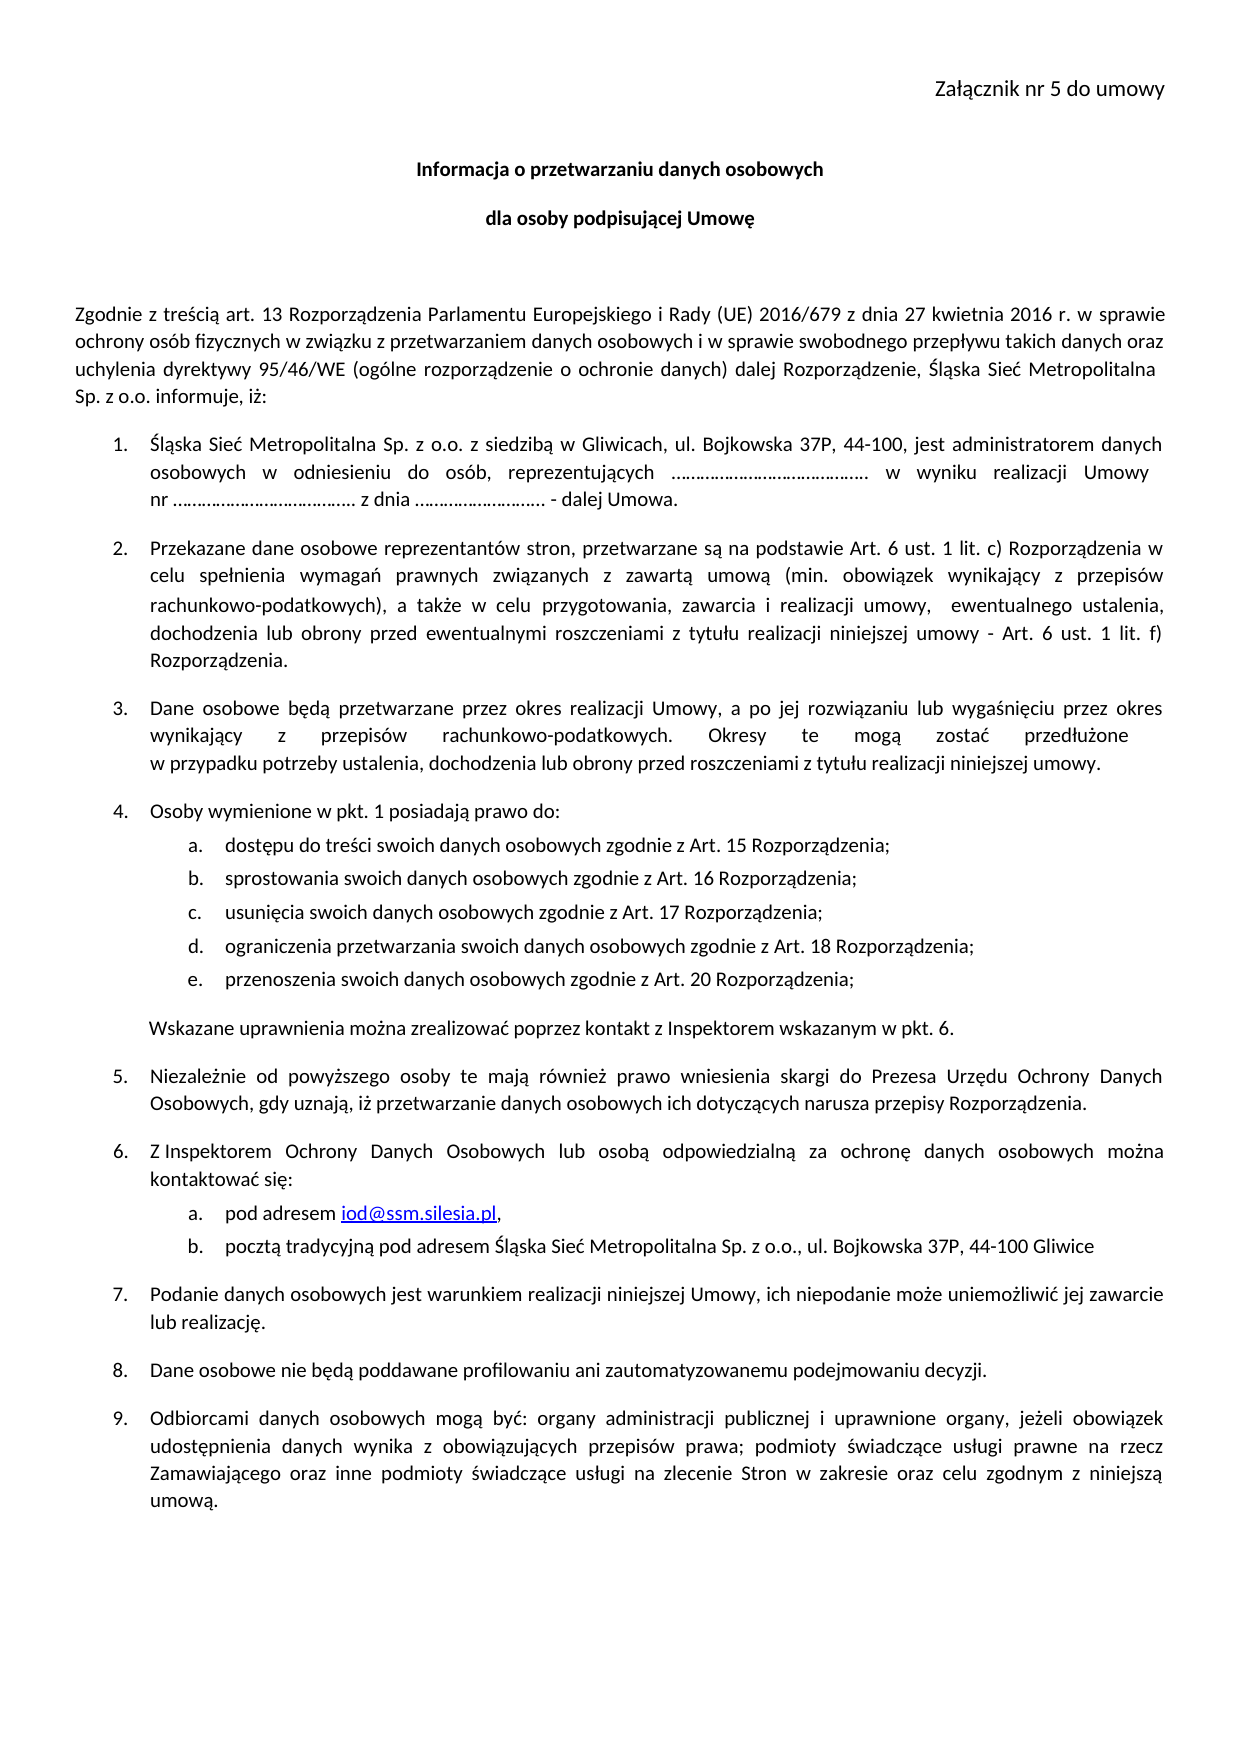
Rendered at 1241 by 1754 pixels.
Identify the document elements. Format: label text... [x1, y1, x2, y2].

text Wskazane uprawnienia można zrealizować poprzez kontakt z Inspektorem wskazanym w pkt. 6. [75, 1015, 1165, 1040]
text Informacja o przetwarzaniu danych osobowych [75, 129, 1165, 182]
text dla osoby podpisującej Umowę [75, 205, 1165, 230]
list Osoby wymienione w pkt. 1 posiadają prawo do: [113, 798, 1165, 824]
list pocztą tradycyjną pod adresem Śląska Sieć Metropolitalna Sp. z o.o., ul. Bojkowska 37P, 44-100 Gliwice [187, 1233, 1165, 1259]
list ograniczenia przetwarzania swoich danych osobowych zgodnie z Art. 18 Rozporządzenia; [188, 933, 1165, 958]
list pod adresem iod@ssm.silesia.pl, [188, 1200, 1165, 1225]
list Dane osobowe będą przetwarzane przez okres realizacji Umowy, a po jej rozwiązaniu lub wygaśnięciu przez okres wynikający z przepisów rachunkowo-podatkowych. Okresy te mogą zostać przedłużone w przypadku potrzeby ustalenia, dochodzenia lub obrony przed roszczeniami z tytułu realizacji niniejszej umowy. [112, 695, 1165, 776]
text Zgodnie z treścią art. 13 Rozporządzenia Parlamentu Europejskiego i Rady (UE) 2016/679 z dnia 27 kwietnia 2016 r. w sprawie ochrony osób fizycznych w związku z przetwarzaniem danych osobowych i w sprawie swobodnego przepływu takich danych oraz uchylenia dyrektywy 95/46/WE (ogólne rozporządzenie o ochronie danych) dalej Rozporządzenie, Śląska Sieć Metropolitalna Sp. z o.o. informuje, iż: [75, 301, 1165, 409]
list przenoszenia swoich danych osobowych zgodnie z Art. 20 Rozporządzenia; [187, 967, 1165, 992]
list sprostowania swoich danych osobowych zgodnie z Art. 16 Rozporządzenia; [188, 866, 1165, 891]
list Z Inspektorem Ochrony Danych Osobowych lub osobą odpowiedzialną za ochronę danych osobowych można kontaktować się: [113, 1139, 1165, 1191]
list dostępu do treści swoich danych osobowych zgodnie z Art. 15 Rozporządzenia; [188, 832, 1165, 857]
list Śląska Sieć Metropolitalna Sp. z o.o. z siedzibą w Gliwicach, ul. Bojkowska 37P, 44-100, jest administratorem danych osobowych w odniesieniu do osób, reprezentujących ………………………………….. w wyniku realizacji Umowy nr ……………………………….. z dnia ……………………... - dalej Umowa. [112, 432, 1165, 512]
list Odbiorcami danych osobowych mogą być: organy administracji publicznej i uprawnione organy, jeżeli obowiązek udostępnienia danych wynika z obowiązujących przepisów prawa; podmioty świadczące usługi prawne na rzecz Zamawiającego oraz inne podmioty świadczące usługi na zlecenie Stron w zakresie oraz celu zgodnym z niniejszą umową. [112, 1405, 1165, 1513]
list usunięcia swoich danych osobowych zgodnie z Art. 17 Rozporządzenia; [188, 899, 1165, 925]
list Dane osobowe nie będą poddawane profilowaniu ani zautomatyzowanemu podejmowaniu decyzji. [112, 1357, 1165, 1383]
list Niezależnie od powyższego osoby te mają również prawo wniesienia skargi do Prezesa Urzędu Ochrony Danych Osobowych, gdy uznają, iż przetwarzanie danych osobowych ich dotyczących narusza przepisy Rozporządzenia. [112, 1063, 1165, 1116]
list Podanie danych osobowych jest warunkiem realizacji niniejszej Umowy, ich niepodanie może uniemożliwić jej zawarcie lub realizację. [112, 1282, 1165, 1334]
list Przekazane dane osobowe reprezentantów stron, przetwarzane są na podstawie Art. 6 ust. 1 lit. c) Rozporządzenia w celu spełnienia wymagań prawnych związanych z zawartą umową (min. obowiązek wynikający z przepisów rachunkowo-podatkowych), a także w celu przygotowania, zawarcia i realizacji umowy, ewentualnego ustalenia, dochodzenia lub obrony przed ewentualnymi roszczeniami z tytułu realizacji niniejszej umowy - Art. 6 ust. 1 lit. f) Rozporządzenia. [112, 535, 1165, 672]
